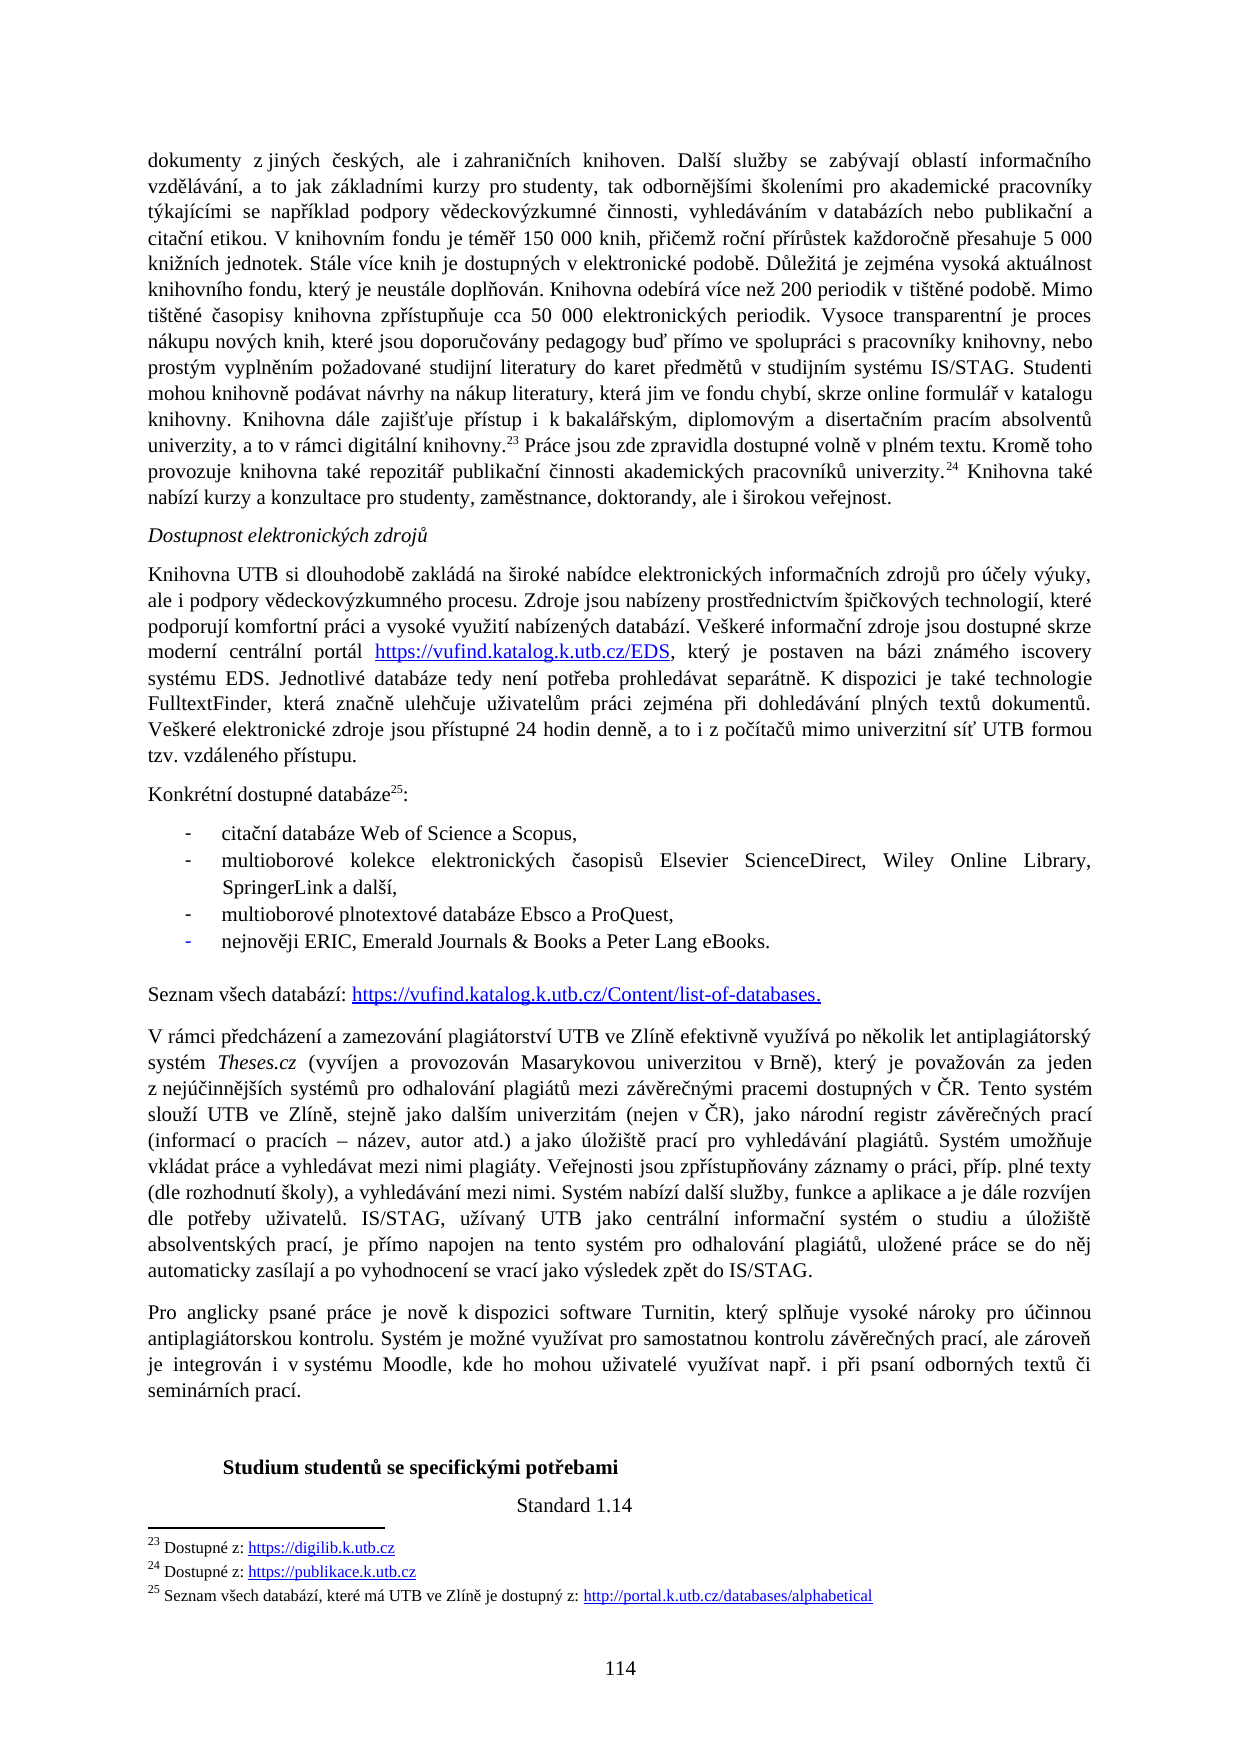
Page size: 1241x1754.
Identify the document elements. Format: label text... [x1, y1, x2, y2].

text Konkrétní dostupné databáze: [148, 782, 1093, 806]
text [148, 148, 1093, 509]
list citační databáze Web of Science a Scopus, [185, 820, 1093, 846]
list multioborové plnotextové databáze Ebsco a ProQuest, [185, 901, 1093, 926]
text V rámci předcházení a zamezování plagiátorství UTB ve Zlíně efektivně využívá po několik let antiplagiátorský systém Theses.cz (vyvíjen a provozován Masarykovou univerzitou v Brně), který je považován za jeden z nejúčinnějších systémů pro odhalování plagiátů mezi závěrečnými pracemi dostupných v ČR. Tento systém slouží UTB ve Zlíně, stejně jako dalším univerzitám (nejen v ČR), jako národní registr závěrečných prací (informací o pracích – název, autor atd.) a jako úložiště prací pro vyhledávání plagiátů. Systém umožňuje vkládat práce a vyhledávat mezi nimi plagiáty. Veřejnosti jsou zpřístupňovány záznamy o práci, příp. plné texty (dle rozhodnutí školy), a vyhledávání mezi nimi. Systém nabízí další služby, funkce a aplikace a je dále rozvíjen dle potřeby uživatelů. IS/STAG, užívaný UTB jako centrální informační systém o studiu a úložiště absolventských prací, je přímo napojen na tento systém pro odhalování plagiátů, uložené práce se do něj automaticky zasílají a po vyhodnocení se vrací jako výsledek zpět do IS/STAG. [148, 1024, 1093, 1282]
text Studium studentů se specifickými potřebami [223, 1455, 1093, 1479]
list nejnověji ERIC, Emerald Journals & Books a Peter Lang eBooks. [185, 928, 1093, 953]
text Dostupnost elektronických zdrojů [148, 523, 1093, 547]
text Standard 1.14 [148, 1493, 1093, 1517]
text Seznam všech databází: https://vufind.katalog.k.utb.cz/Content/list-of-databases. [148, 981, 1093, 1006]
text Knihovna UTB si dlouhodobě zakládá na široké nabídce elektronických informačních zdrojů pro účely výuky, ale i podpory vědeckovýzkumného procesu. Zdroje jsou nabízeny prostřednictvím špičkových technologií, které podporují komfortní práci a vysoké využití nabízených databází. Veškeré informační zdroje jsou dostupné skrze moderní centrální portál https://vufind.katalog.k.utb.cz/EDS, který je postaven na bázi známého iscovery systému EDS. Jednotlivé databáze tedy není potřeba prohledávat separátně. K dispozici je také technologie FulltextFinder, která značně ulehčuje uživatelům práci zejména při dohledávání plných textů dokumentů. Veškeré elektronické zdroje jsou přístupné 24 hodin denně, a to i z počítačů mimo univerzitní síť UTB formou tzv. vzdáleného přístupu. [148, 562, 1093, 767]
list multioborové kolekce elektronických časopisů Elsevier ScienceDirect, Wiley Online Library, SpringerLink a další, [185, 847, 1093, 899]
text Pro anglicky psané práce je nově k dispozici software Turnitin, který splňuje vysoké nároky pro účinnou antiplagiátorskou kontrolu. Systém je možné využívat pro samostatnou kontrolu závěrečných prací, ale zároveň je integrován i v systému Moodle, kde ho mohou uživatelé využívat např. i při psaní odborných textů či seminárních prací. [148, 1300, 1093, 1402]
